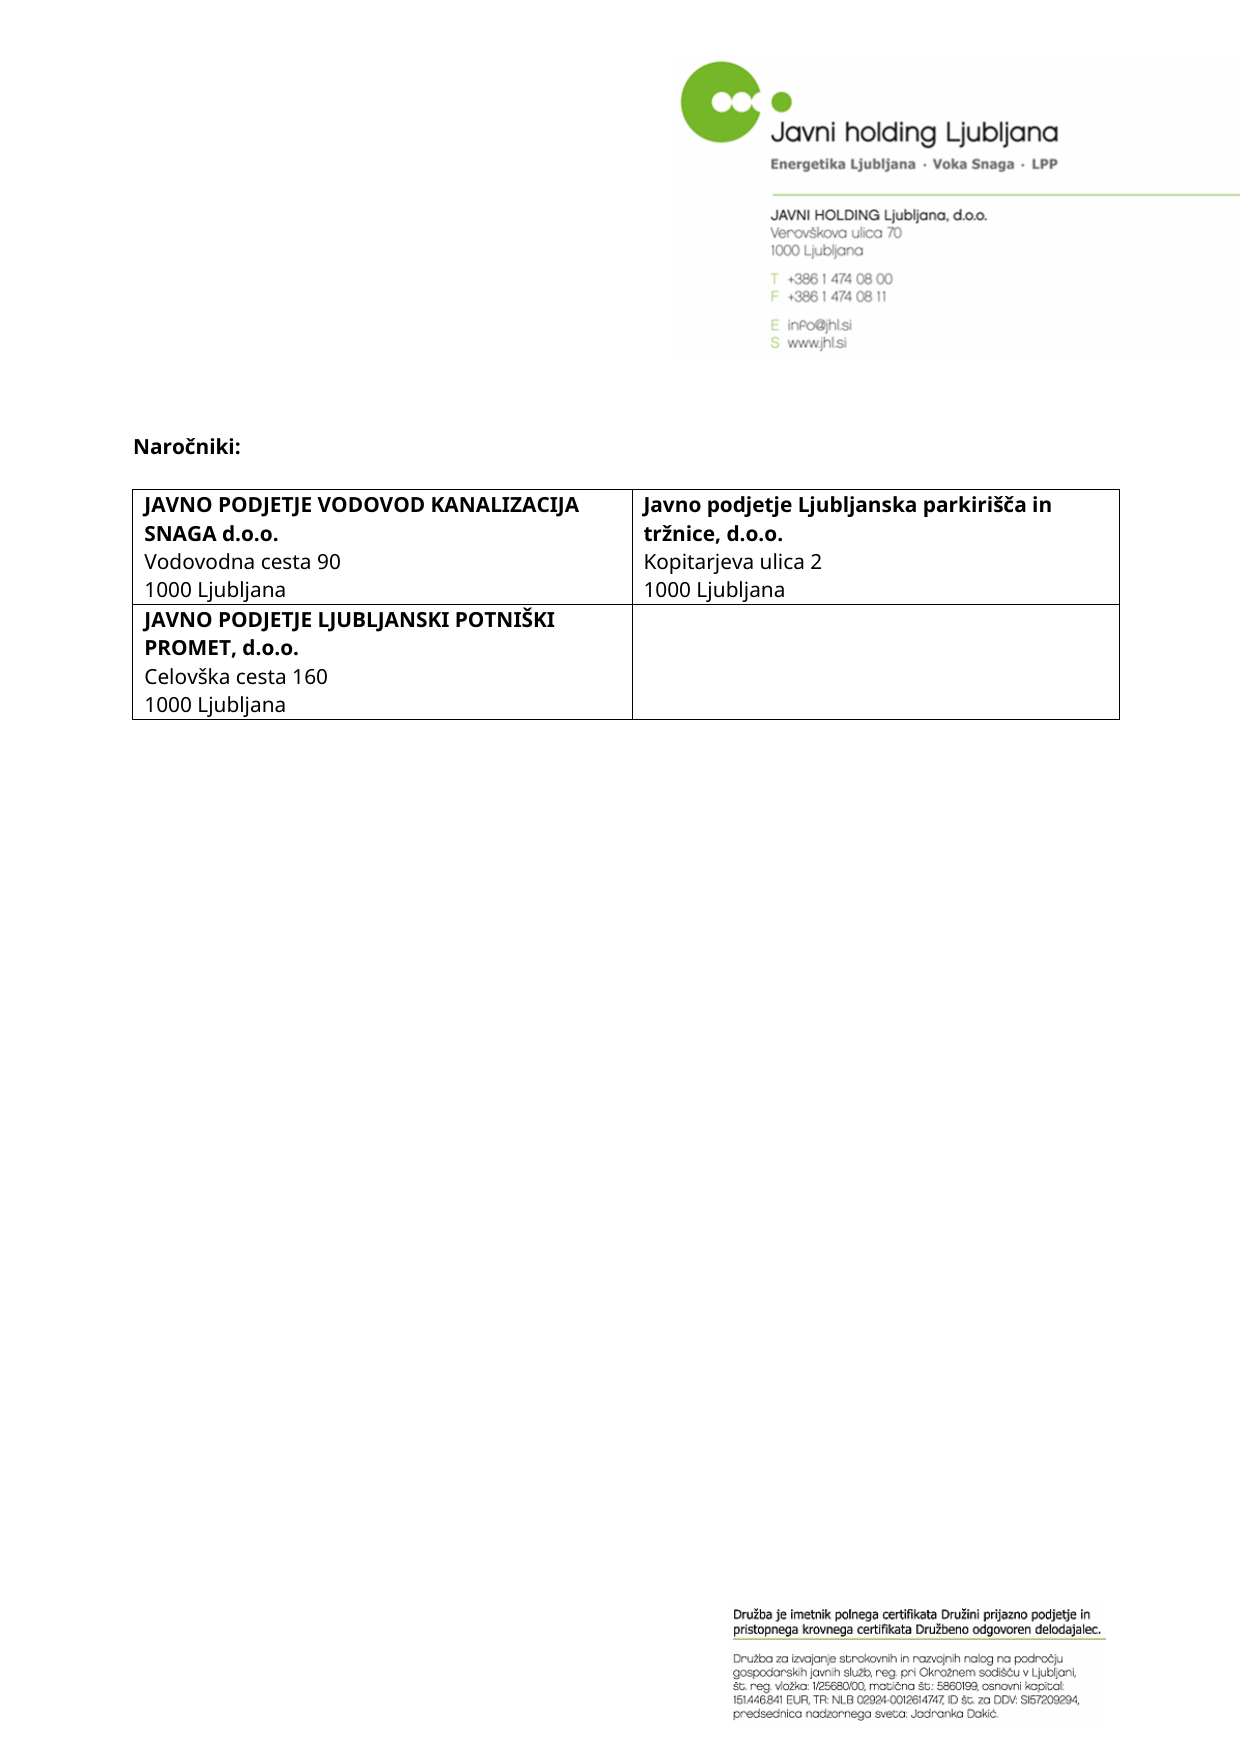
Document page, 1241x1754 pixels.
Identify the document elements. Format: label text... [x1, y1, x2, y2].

table_cell [633, 605, 1119, 719]
table_cell JAVNO PODJETJE LJUBLJANSKI POTNIŠKI PROMET, d.o.o. Celovška cesta 160 1000 Ljubljana [133, 605, 632, 719]
picture [676, 59, 1241, 359]
table_header Javno podjetje Ljubljanska parkirišča in tržnice, d.o.o. Kopitarjeva ulica 2 1000 Ljubljana [633, 490, 1119, 604]
table_header JAVNO PODJETJE VODOVOD KANALIZACIJA SNAGA d.o.o. Vodovodna cesta 90 1000 Ljubljana [133, 490, 632, 604]
text Naročniki: [133, 432, 1004, 461]
picture [731, 1603, 1106, 1723]
